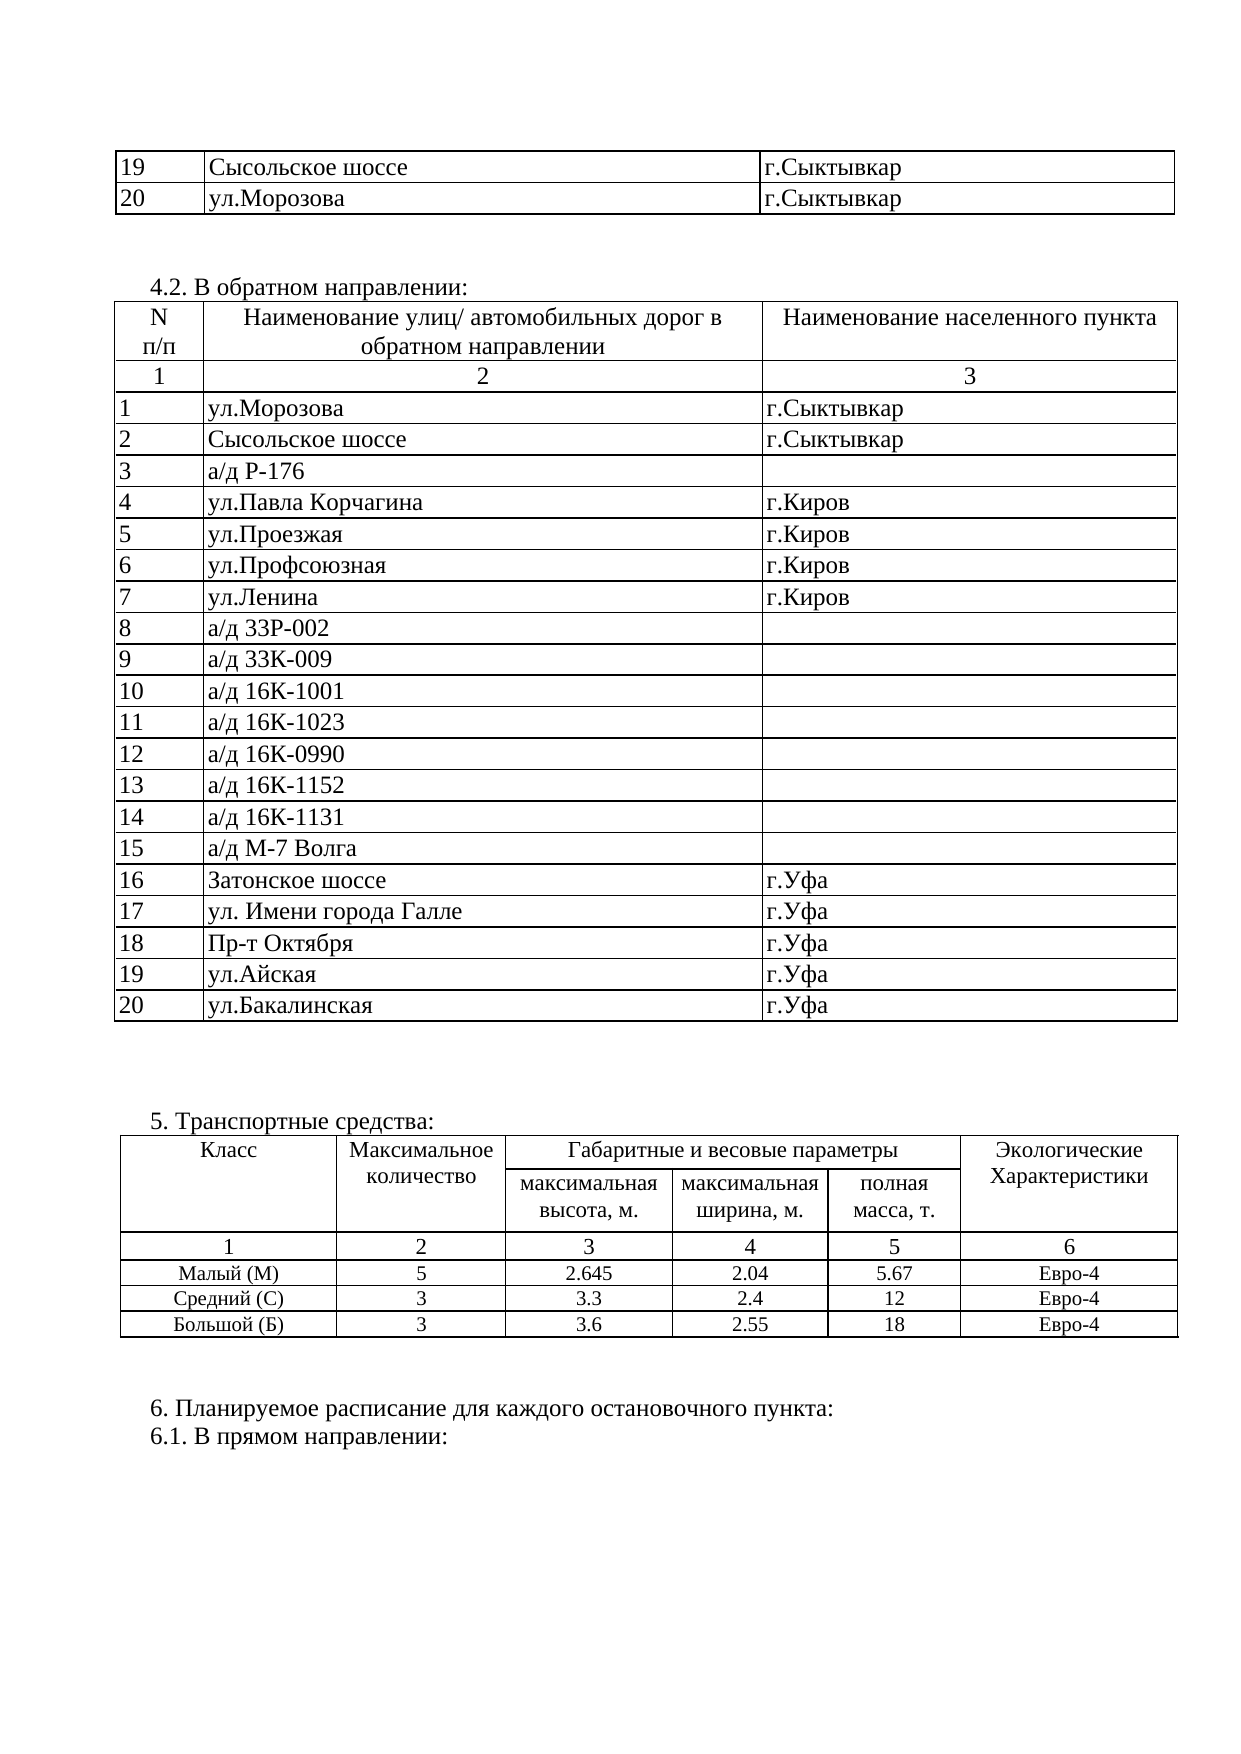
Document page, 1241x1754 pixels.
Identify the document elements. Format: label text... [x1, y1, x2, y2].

table_cell [763, 800, 1177, 832]
table_cell г.Уфа [763, 958, 1177, 989]
table_cell 20 [117, 183, 204, 213]
table_cell а/д Р-176 [204, 456, 762, 486]
table_cell полная масса, т. [829, 1170, 960, 1231]
table_cell [763, 611, 1177, 643]
table_cell а/д М-7 Волга [204, 833, 762, 863]
table_cell а/д 16К-0990 [204, 739, 762, 769]
table_cell г.Сыктывкар [761, 183, 1174, 213]
table_cell [763, 769, 1177, 800]
table_cell ул.Проезжая [204, 519, 762, 548]
table_cell [763, 674, 1177, 706]
table_cell максимальная высота, м. [506, 1170, 672, 1231]
table_cell Малый (М) [121, 1261, 336, 1285]
table_cell 2 [337, 1233, 505, 1259]
table_header Максимальное количество [337, 1136, 505, 1231]
table_cell г.Уфа [763, 926, 1177, 957]
table_cell ул.Ленина [204, 582, 762, 611]
table_cell а/д 16К-1023 [204, 707, 762, 737]
table_cell 8 [115, 613, 203, 643]
table_cell 18 [115, 927, 203, 957]
table_cell Евро-4 [961, 1286, 1177, 1310]
table_cell [763, 737, 1177, 769]
table_cell 2.04 [673, 1261, 827, 1285]
table_cell 15 [115, 833, 203, 863]
table_cell 4 [115, 487, 203, 517]
table_cell 12 [829, 1286, 960, 1310]
table_cell а/д 16К-1001 [204, 676, 762, 706]
table_cell [763, 643, 1177, 674]
table_header Габаритные и весовые параметры [506, 1136, 960, 1168]
table_cell 5.67 [829, 1261, 960, 1285]
table_cell 1 [121, 1233, 336, 1259]
table_cell Пр-т Октября [204, 928, 762, 957]
table_cell 2 [204, 361, 762, 391]
table_cell 5 [337, 1261, 505, 1285]
table_cell а/д 16К-1152 [204, 770, 762, 800]
table_cell максимальная ширина, м. [673, 1170, 827, 1231]
table_cell г.Киров [763, 549, 1177, 580]
table_cell [763, 706, 1177, 737]
table_cell 19 [117, 152, 204, 181]
table_cell Большой (Б) [121, 1312, 336, 1336]
table_cell 2.55 [673, 1312, 827, 1336]
text 4.2. В обратном направлении: [150, 272, 1090, 301]
table_cell Средний (С) [121, 1286, 336, 1310]
table_header Экологические Характеристики [961, 1136, 1177, 1231]
table_cell 17 [115, 896, 203, 926]
table_cell [763, 832, 1177, 863]
table_cell г.Сыктывкар [763, 423, 1177, 454]
table_cell г.Киров [763, 486, 1177, 517]
text 6. Планируемое расписание для каждого остановочного пункта: [150, 1393, 1090, 1421]
table_cell а/д 33К-009 [204, 645, 762, 674]
table_cell 10 [115, 675, 203, 706]
table_cell 3 [337, 1312, 505, 1336]
table_cell 3 [506, 1233, 672, 1259]
table_cell ул.Морозова [205, 183, 759, 213]
table_cell Сысольское шоссе [205, 152, 759, 181]
table_cell 20 [115, 990, 203, 1020]
table_cell г.Уфа [763, 863, 1177, 894]
table_cell г.Киров [763, 517, 1177, 548]
table_header Наименование населенного пункта [763, 302, 1177, 360]
table_cell Евро-4 [961, 1312, 1177, 1336]
table_cell 1 [115, 392, 203, 423]
table_cell 5 [829, 1233, 960, 1259]
table_cell 6 [961, 1233, 1177, 1259]
table_cell 7 [115, 581, 203, 611]
text 5. Транспортные средства: [150, 1106, 1090, 1134]
table_cell 14 [115, 801, 203, 832]
table_cell а/д 16К-1131 [204, 802, 762, 832]
table_header Класс [121, 1136, 336, 1231]
table_header N п/п [115, 302, 203, 360]
table_cell 2 [115, 424, 203, 454]
table_cell 3 [115, 455, 203, 486]
table_cell г.Сыктывкар [763, 391, 1177, 423]
table_cell ул.Профсоюзная [204, 550, 762, 580]
table_cell ул.Морозова [204, 393, 762, 423]
table_cell 9 [115, 644, 203, 674]
table_cell 6 [115, 550, 203, 580]
table_cell г.Сыктывкар [761, 152, 1174, 181]
table_cell ул. Имени города Галле [204, 896, 762, 926]
table_cell 13 [115, 770, 203, 800]
table_cell [763, 454, 1177, 486]
table_cell г.Киров [763, 580, 1177, 611]
table_cell 1 [115, 361, 203, 391]
table_cell 11 [115, 707, 203, 737]
table_cell г.Уфа [763, 989, 1177, 1020]
table_cell г.Уфа [763, 895, 1177, 926]
table_cell 3 [337, 1286, 505, 1310]
table_cell Сысольское шоссе [204, 424, 762, 454]
table_header Наименование улиц/ автомобильных дорог в обратном направлении [204, 302, 762, 360]
table_cell 18 [829, 1312, 960, 1336]
table_cell 2.4 [673, 1286, 827, 1310]
table_cell 4 [673, 1233, 827, 1259]
table_cell а/д 33Р-002 [204, 613, 762, 643]
table_cell 12 [115, 738, 203, 769]
text 6.1. В прямом направлении: [150, 1421, 1090, 1450]
table_cell 19 [115, 959, 203, 989]
table_cell Затонское шоссе [204, 865, 762, 894]
table_cell ул.Павла Корчагина [204, 487, 762, 517]
table_cell 16 [115, 864, 203, 894]
table_cell 5 [115, 518, 203, 548]
table_cell 3 [763, 360, 1177, 391]
table_cell ул.Бакалинская [204, 991, 762, 1020]
table_cell 2.645 [506, 1261, 672, 1285]
table_cell Евро-4 [961, 1261, 1177, 1285]
table_cell ул.Айская [204, 959, 762, 989]
table_cell 3.3 [506, 1286, 672, 1310]
table_cell 3.6 [506, 1312, 672, 1336]
